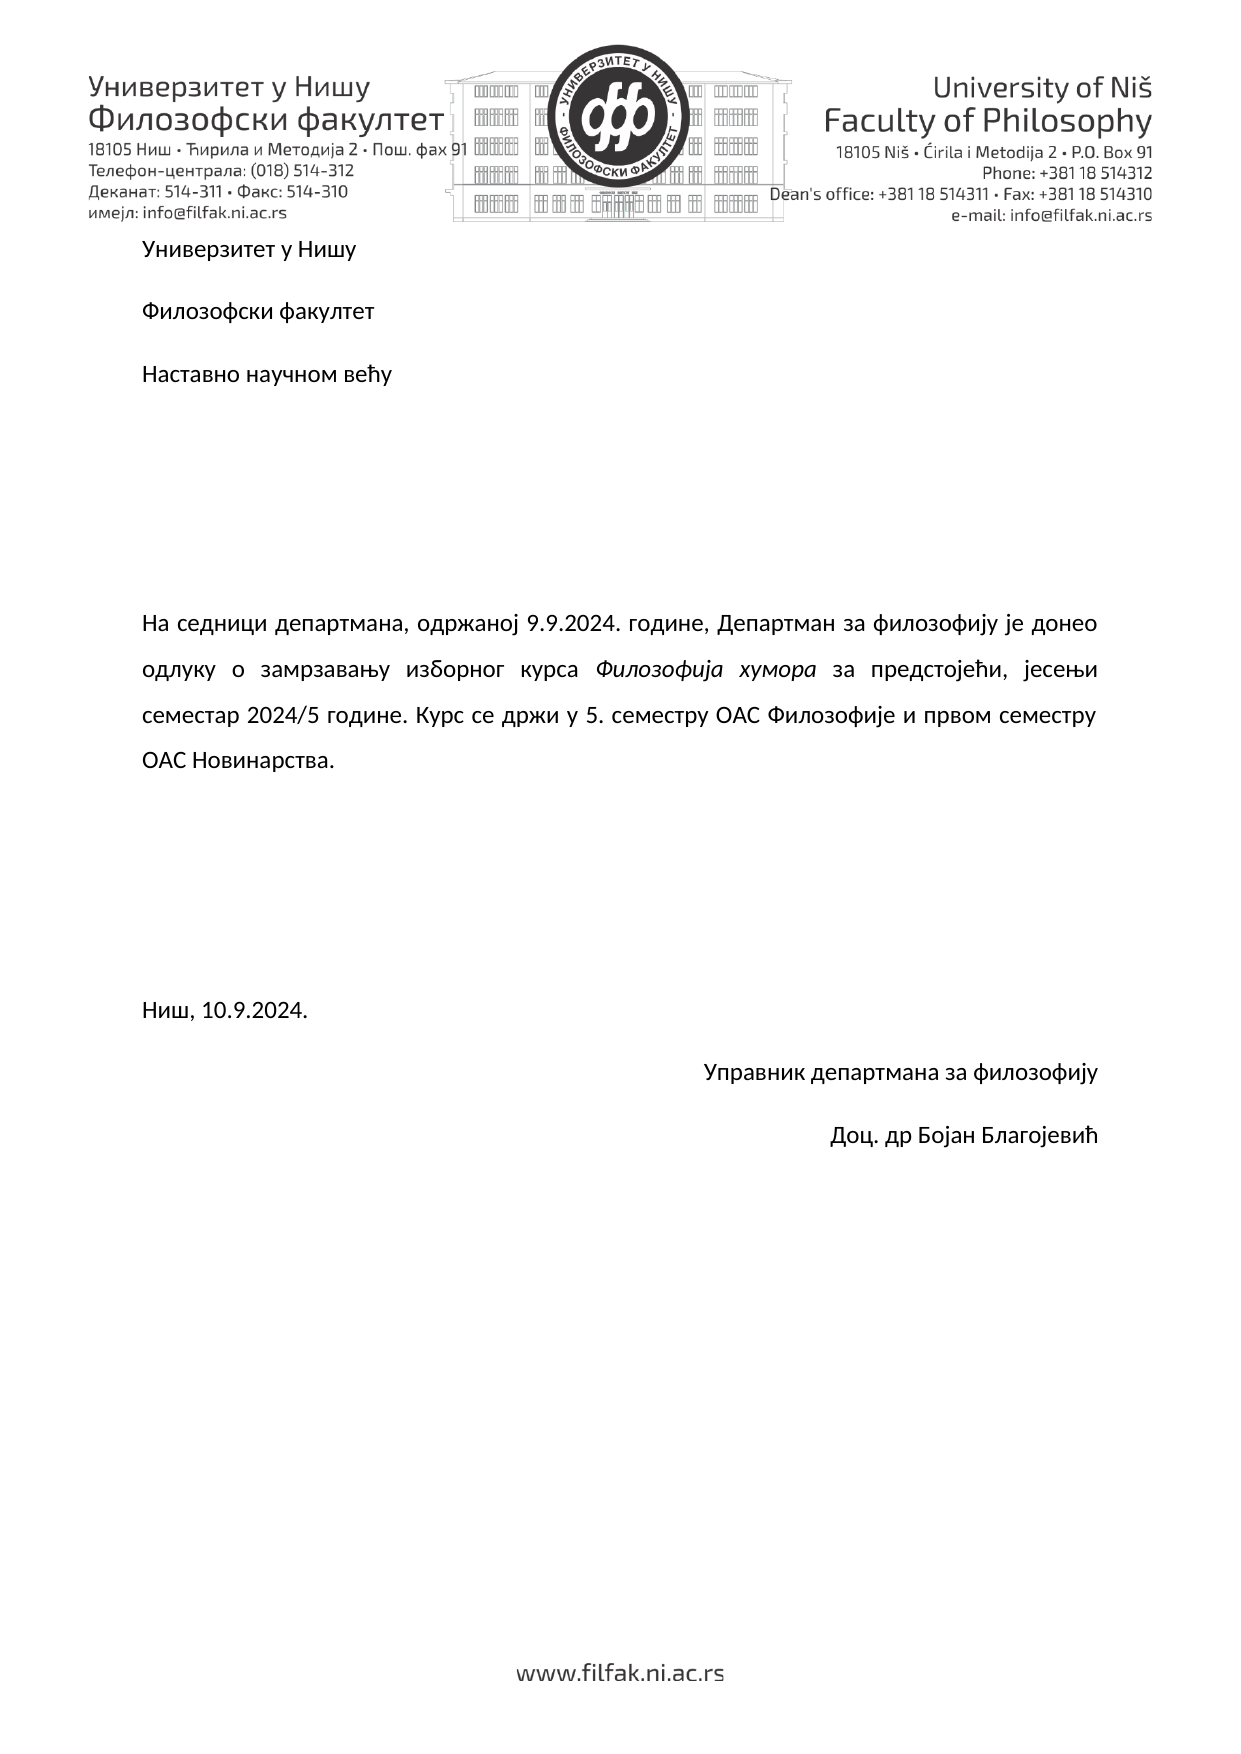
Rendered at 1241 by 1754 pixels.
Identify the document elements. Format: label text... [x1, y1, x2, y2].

text Универзитет у Нишу [142, 233, 1098, 263]
picture [88, 44, 1152, 222]
text Ниш, 10.9.2024. [142, 994, 1098, 1024]
text Управник департмана за филозофију [142, 1056, 1098, 1087]
text Доц. др Бојан Благојевић [142, 1119, 1098, 1149]
text На седници департмана, одржаној 9.9.2024. године, Департман за филозофију је донео одлуку о замрзавању изборног курса Филозофија хумора за предстојећи, јесењи семестар 2024/5 године. Курс се држи у 5. семестру ОАС Филозофије и првом семестру ОАС Новинарства. [142, 607, 1098, 775]
text Наставно научном већу [142, 358, 1098, 388]
picture [516, 1663, 724, 1681]
text Филозофски факултет [142, 295, 1098, 326]
